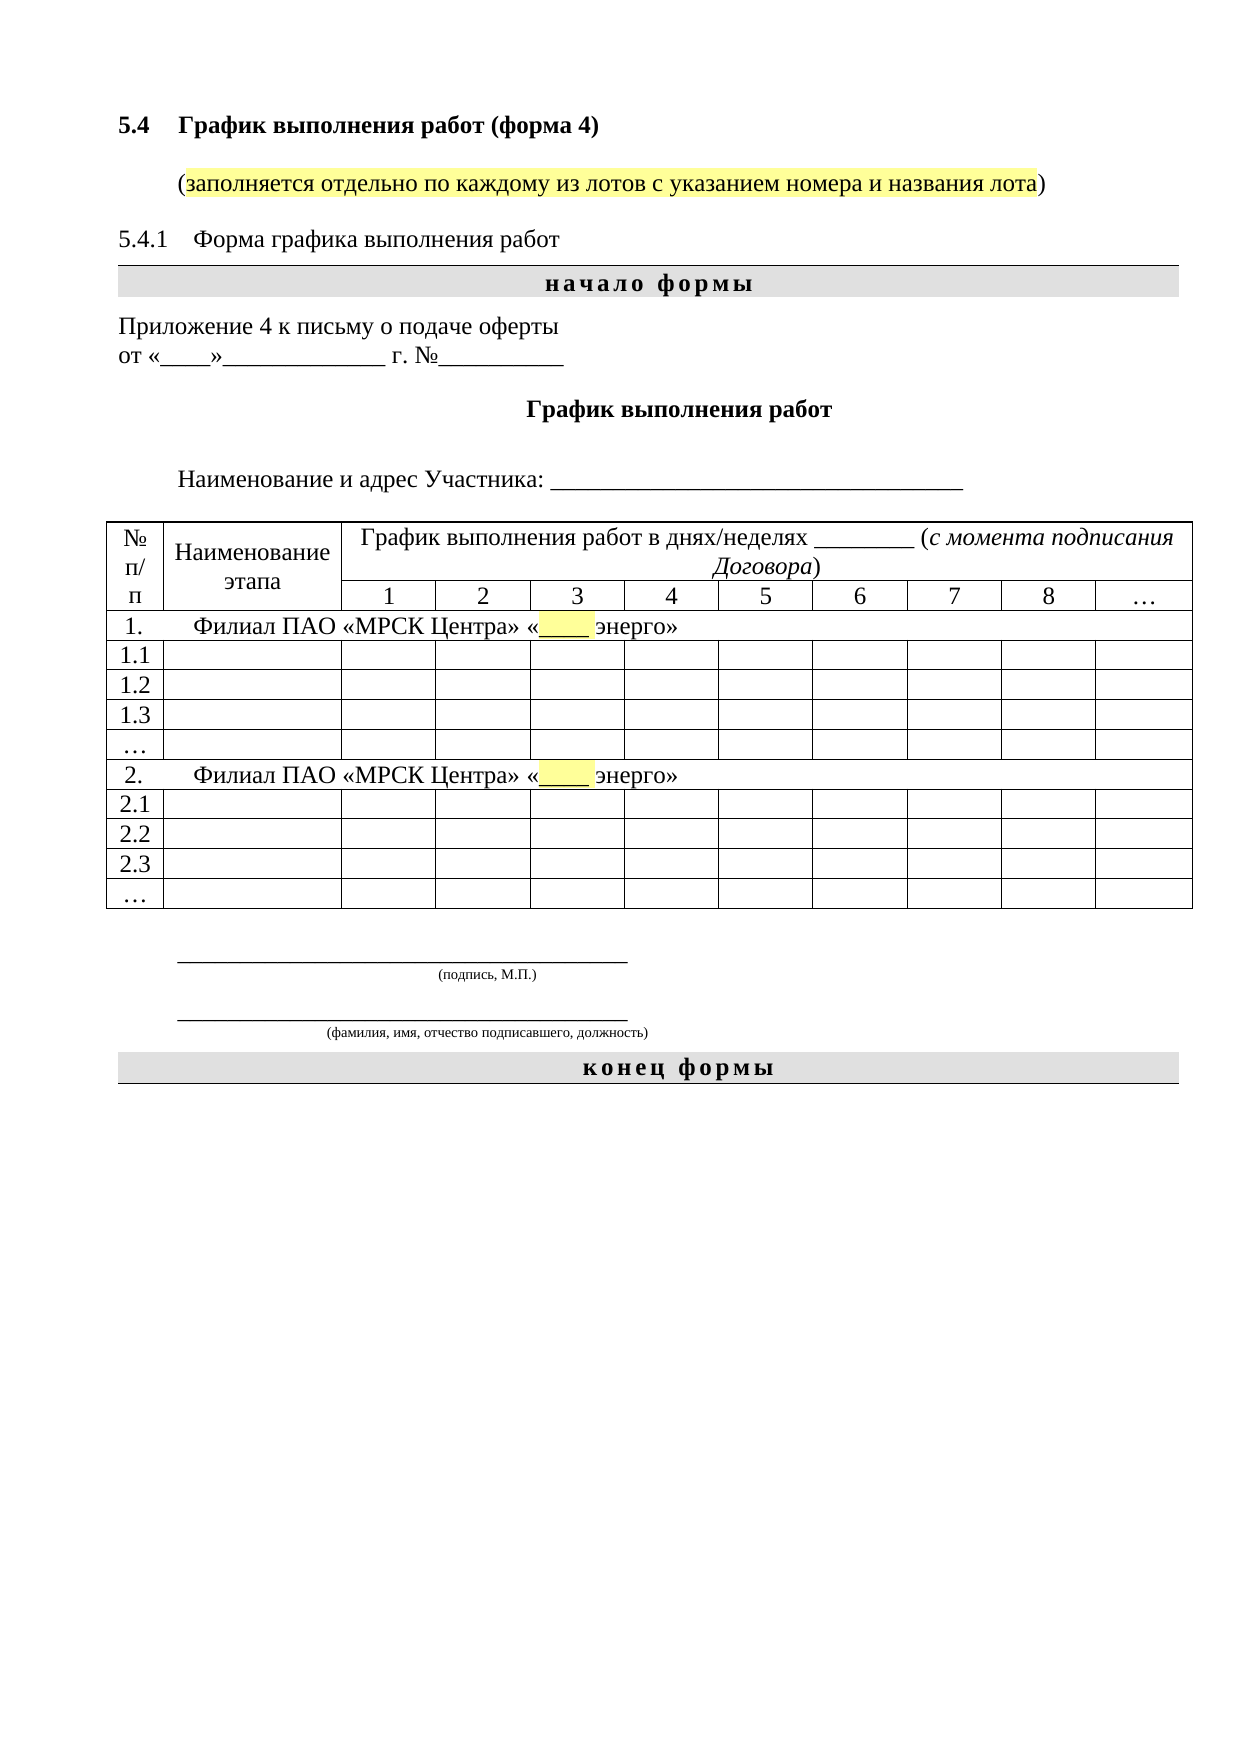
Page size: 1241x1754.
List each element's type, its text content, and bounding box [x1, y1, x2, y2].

table_cell [342, 849, 435, 878]
table_cell [436, 670, 530, 699]
table_cell [531, 879, 624, 908]
table_cell 8 [1002, 581, 1095, 610]
table_cell [436, 790, 530, 818]
table_cell [1096, 730, 1192, 759]
text начало формы [118, 266, 1179, 297]
table_cell [719, 849, 812, 878]
table_cell [531, 790, 624, 818]
text ____________________________________ [118, 995, 1181, 1024]
table_cell [813, 641, 907, 669]
table_header График выполнения работ в днях/неделях ________ (с момента подписания Договора) [342, 523, 1192, 580]
table_cell [1002, 641, 1095, 669]
table_cell [1096, 879, 1192, 908]
table_cell [531, 700, 624, 729]
table_cell [436, 700, 530, 729]
table_cell [908, 670, 1001, 699]
table_cell [719, 730, 812, 759]
table_cell [531, 819, 624, 848]
table_cell [164, 790, 341, 818]
table_cell [625, 790, 718, 818]
table_cell 6 [813, 581, 907, 610]
table_cell [342, 700, 435, 729]
table_cell … [107, 730, 163, 759]
table_cell 1.2 [107, 670, 163, 699]
table_cell 1.3 [107, 700, 163, 729]
table_cell [436, 849, 530, 878]
table_cell [436, 641, 530, 669]
table_cell [1002, 819, 1095, 848]
table_cell [342, 670, 435, 699]
table_cell [625, 670, 718, 699]
table_cell 5 [719, 581, 812, 610]
table_cell [813, 790, 907, 818]
table_cell [908, 849, 1001, 878]
table_cell [1002, 849, 1095, 878]
text Наименование и адрес Участника: _________________________________ [118, 464, 1181, 493]
table_cell Филиал ПАО «МРСК Центра» «____ энерго» [107, 760, 539, 788]
table_cell [531, 849, 624, 878]
text (фамилия, имя, отчество подписавшего, должность) [118, 1024, 797, 1052]
table_cell [1002, 879, 1095, 908]
subtitle График выполнения работ (форма 4) [118, 110, 1181, 139]
table_cell [164, 819, 341, 848]
table_cell … [1096, 581, 1192, 610]
table_cell [1002, 670, 1095, 699]
table_cell [719, 700, 812, 729]
table_cell [1002, 790, 1095, 818]
table_cell 2.3 [107, 849, 163, 878]
table_cell [908, 879, 1001, 908]
table_cell 2.2 [107, 819, 163, 848]
table_cell [625, 849, 718, 878]
table_cell Филиал ПАО «МРСК Центра» «____ энерго» [107, 611, 539, 639]
table_cell [436, 819, 530, 848]
table_cell 2.1 [107, 790, 163, 818]
table_cell [1002, 730, 1095, 759]
table_cell [342, 790, 435, 818]
table_cell [531, 670, 624, 699]
text конец формы [118, 1052, 1179, 1083]
text Приложение 4 к письму о подаче оферты от «____»_____________ г. №__________ [118, 311, 1181, 369]
table_cell [1096, 641, 1192, 669]
table_cell [719, 879, 812, 908]
table_cell [719, 670, 812, 699]
table_cell … [107, 879, 163, 908]
table_cell [908, 730, 1001, 759]
table_cell [1096, 790, 1192, 818]
table_cell [164, 670, 341, 699]
text ____________________________________ [118, 937, 1181, 966]
table_cell [625, 700, 718, 729]
table_cell [719, 819, 812, 848]
table_cell [164, 879, 341, 908]
table_header Наименование этапа [164, 523, 341, 610]
table_cell [625, 641, 718, 669]
table_cell [164, 730, 341, 759]
table_cell [531, 641, 624, 669]
table_cell [813, 849, 907, 878]
table_cell [908, 641, 1001, 669]
table_cell [342, 641, 435, 669]
table_cell [719, 641, 812, 669]
table_cell [436, 879, 530, 908]
table_cell [813, 670, 907, 699]
table_cell [625, 730, 718, 759]
table_cell Филиал ПАО «МРСК Центра» «____ энерго» [595, 760, 1192, 788]
table_cell [164, 700, 341, 729]
table_cell [813, 819, 907, 848]
table_cell [164, 641, 341, 669]
table_cell 4 [625, 581, 718, 610]
table_cell 2 [436, 581, 530, 610]
table_cell [908, 700, 1001, 729]
table_cell [813, 700, 907, 729]
table_cell [813, 730, 907, 759]
table_cell [164, 849, 341, 878]
table_cell 3 [531, 581, 624, 610]
table_cell [813, 879, 907, 908]
table_cell [436, 730, 530, 759]
table_cell [719, 790, 812, 818]
table_header № п/п [107, 523, 163, 610]
table_cell [625, 819, 718, 848]
table_cell [908, 790, 1001, 818]
table_cell [342, 879, 435, 908]
table_cell [1096, 849, 1192, 878]
table_cell [625, 879, 718, 908]
table_cell 1 [342, 581, 435, 610]
text График выполнения работ [118, 394, 1181, 423]
table_cell [1002, 700, 1095, 729]
table_cell [342, 819, 435, 848]
table_cell [1096, 819, 1192, 848]
table_cell 1.1 [107, 641, 163, 669]
table_cell [908, 819, 1001, 848]
table_cell [1096, 700, 1192, 729]
table_cell [342, 730, 435, 759]
table_cell 7 [908, 581, 1001, 610]
subtitle Форма графика выполнения работ [118, 224, 1181, 253]
table_cell Филиал ПАО «МРСК Центра» «____ энерго» [595, 611, 1192, 639]
table_cell [1096, 670, 1192, 699]
table_cell [531, 730, 624, 759]
text (подпись, М.П.) [118, 966, 797, 995]
